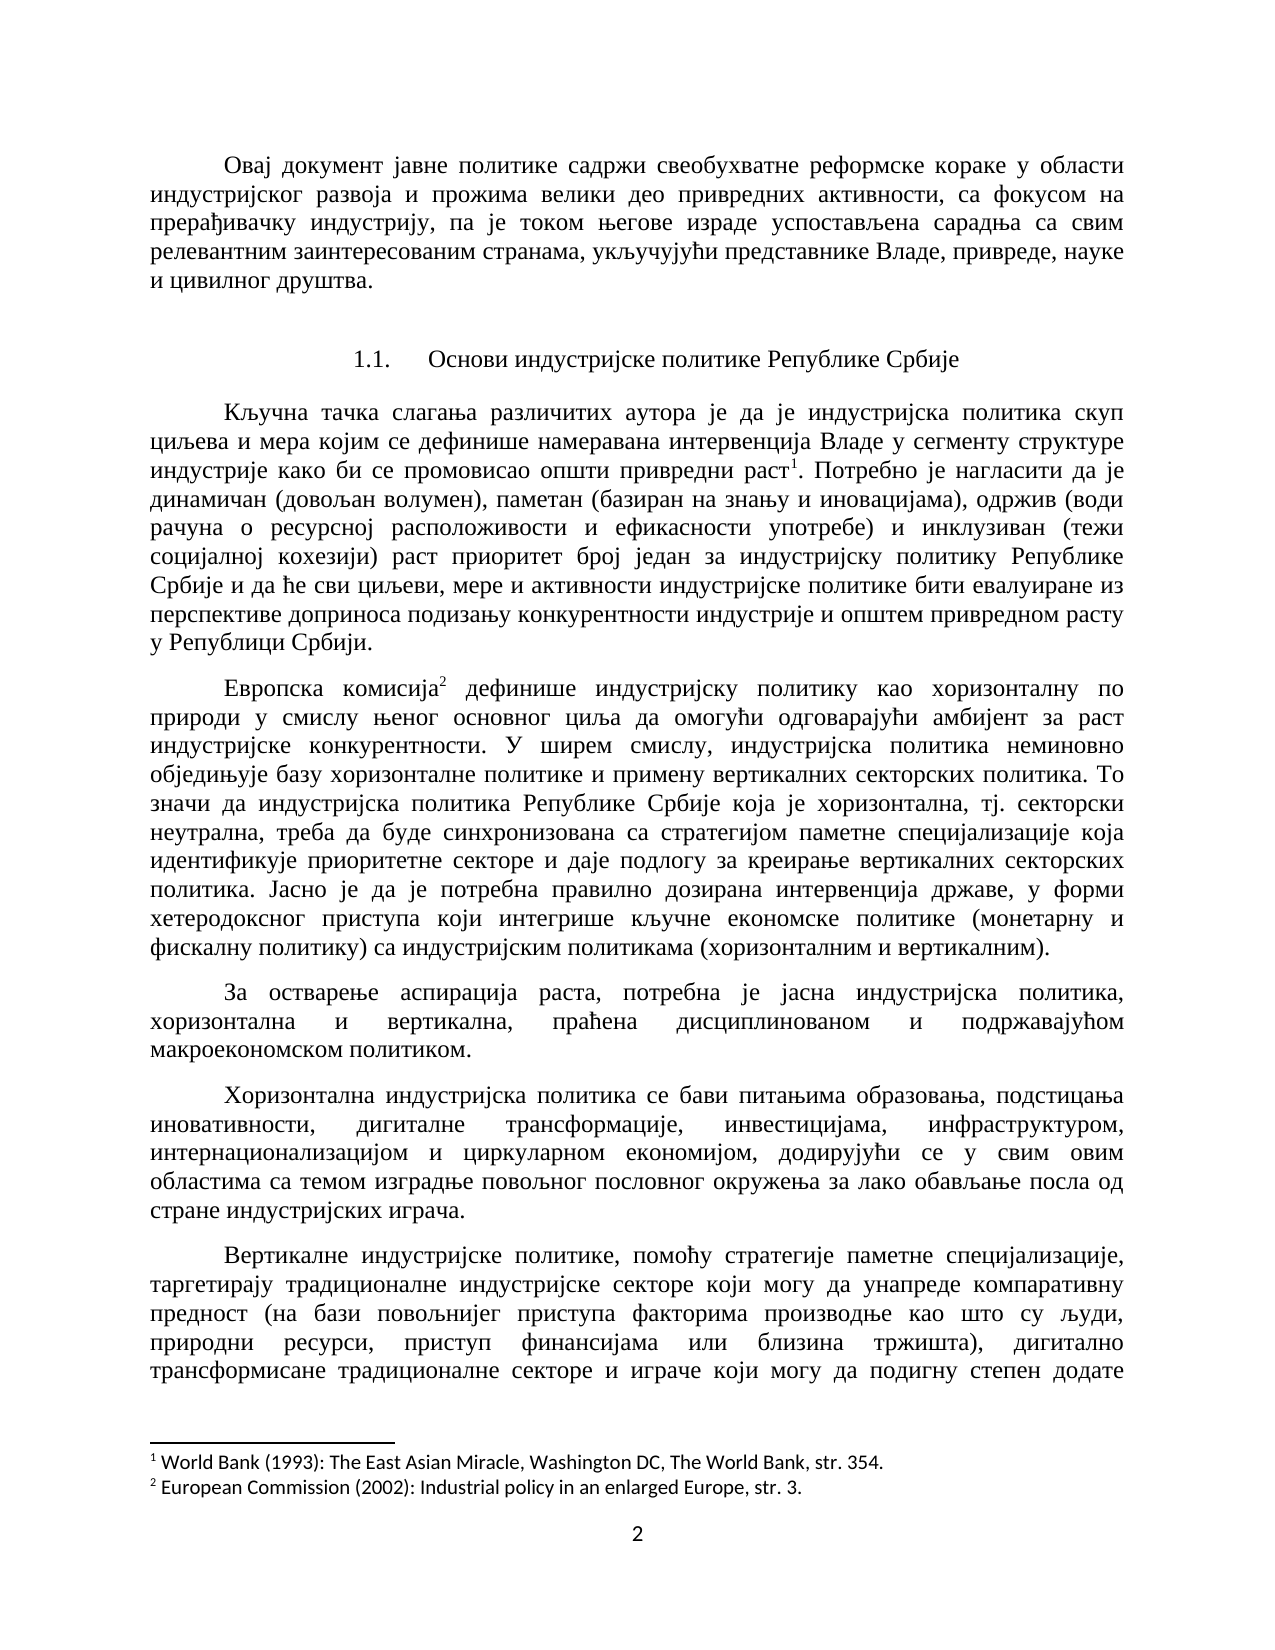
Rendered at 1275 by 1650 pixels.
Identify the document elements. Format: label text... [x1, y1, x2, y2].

text Кључна тачка слагања различитих аутора је да је индустријска политика скуп циљева и мера којим се дефинише намеравана интервенција Владе у сегменту структуре индустрије како би се промовисао општи привредни раст. Потребно је нагласити да је динамичан (довољан волумен), паметан (базиран на знању и иновацијама), одржив (води рачуна о ресурсној расположивости и ефикасности употребе) и инклузиван (тежи социјалној кохезији) раст приоритет број један за индустријску политику Републике Србије и да ће сви циљеви, мере и активности индустријске политике бити евалуиране из перспективе доприноса подизању конкурентности индустрије и општем привредном расту у Републици Србији. [150, 397, 1125, 656]
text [150, 1240, 1125, 1384]
text Хоризонтална индустријска политика се бави питањима образовања, подстицања иновативности, дигиталне трансформације, инвестицијама, инфраструктуром, интернационализацијом и циркуларном економијом, додирујући се у свим овим областима са темом изградње повољног пословног окружења за лако обављање посла од стране индустријских играча. [150, 1080, 1125, 1224]
text Европска комисија дефинише индустријску политику као хоризонталну по природи у смислу њеног основног циља да омогући одговарајући амбијент за раст индустријске конкурентности. У ширем смислу, индустријска политика неминовно обједињује базу хоризонталне политике и примену вертикалних секторских политика. То значи да индустријска политика Републике Србије која је хоризонтална, тј. секторски неутрална, треба да буде синхронизована са стратегијом паметне специјализације која идентификује приоритетне секторе и даје подлогу за креирање вертикалних секторских политика. Јасно је да је потребна правилно дозирана интервенција државе, у форми хетеродоксног приступа који интегрише кључне економске политике (монетарну и фискалну политику) са индустријским политикама (хоризонталним и вертикалним). [150, 673, 1125, 960]
subtitle Основи индустријске политике Републике Србије [187, 344, 1125, 372]
text Овај документ јавне политике садржи свеобухватне реформске кораке у области индустријског развоја и прожима велики део привредних активности, са фокусом на прерађивачку индустрију, па је током његове израде успостављена сарадња са свим релевантним заинтересованим странама, укључујући представнике Владе, привреде, науке и цивилног друштва. [150, 150, 1125, 294]
text За остварење аспирација раста, потребна је јасна индустријска политика, хоризонтална и вертикална, праћена дисциплинованом и подржавајућом макроекономском политиком. [150, 977, 1125, 1063]
